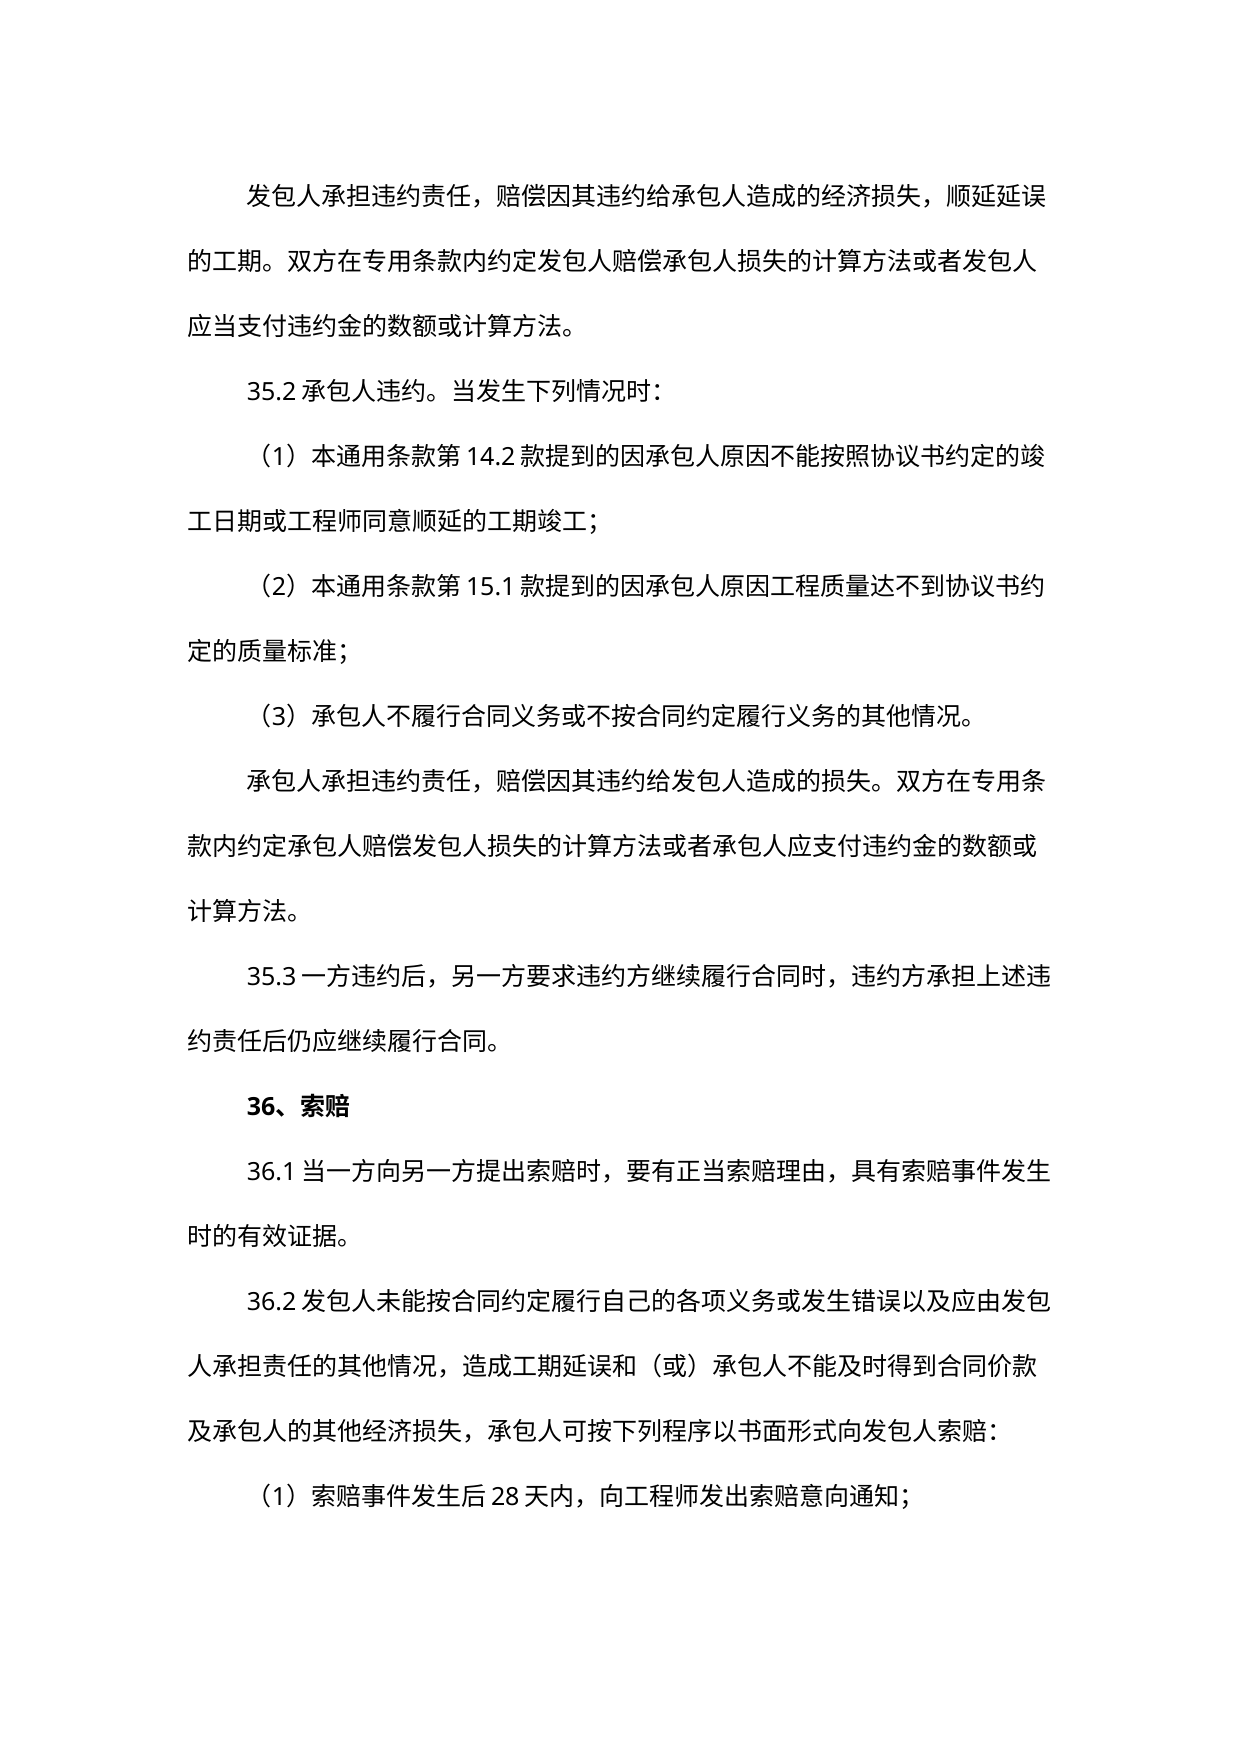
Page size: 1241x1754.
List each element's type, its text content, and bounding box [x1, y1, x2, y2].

text 发包人承担违约责任，赔偿因其违约给承包人造成的经济损失，顺延延误的工期。双方在专用条款内约定发包人赔偿承包人损失的计算方法或者发包人应当支付违约金的数额或计算方法。 [187, 162, 1053, 357]
text 35.3一方违约后，另一方要求违约方继续履行合同时，违约方承担上述违约责任后仍应继续履行合同。 [187, 942, 1053, 1072]
text （2）本通用条款第15.1款提到的因承包人原因工程质量达不到协议书约定的质量标准； [187, 552, 1053, 682]
text 36.2发包人未能按合同约定履行自己的各项义务或发生错误以及应由发包人承担责任的其他情况，造成工期延误和（或）承包人不能及时得到合同价款及承包人的其他经济损失，承包人可按下列程序以书面形式向发包人索赔： [187, 1267, 1053, 1462]
text 36.1当一方向另一方提出索赔时，要有正当索赔理由，具有索赔事件发生时的有效证据。 [187, 1137, 1053, 1267]
text （1）索赔事件发生后28天内，向工程师发出索赔意向通知； [187, 1462, 1053, 1527]
text （3）承包人不履行合同义务或不按合同约定履行义务的其他情况。 [187, 682, 1053, 747]
text 36、索赔 [187, 1072, 1053, 1137]
text （1）本通用条款第14.2款提到的因承包人原因不能按照协议书约定的竣工日期或工程师同意顺延的工期竣工； [187, 422, 1053, 552]
text 35.2承包人违约。当发生下列情况时： [187, 357, 1053, 422]
text 承包人承担违约责任，赔偿因其违约给发包人造成的损失。双方在专用条款内约定承包人赔偿发包人损失的计算方法或者承包人应支付违约金的数额或计算方法。 [187, 747, 1053, 942]
